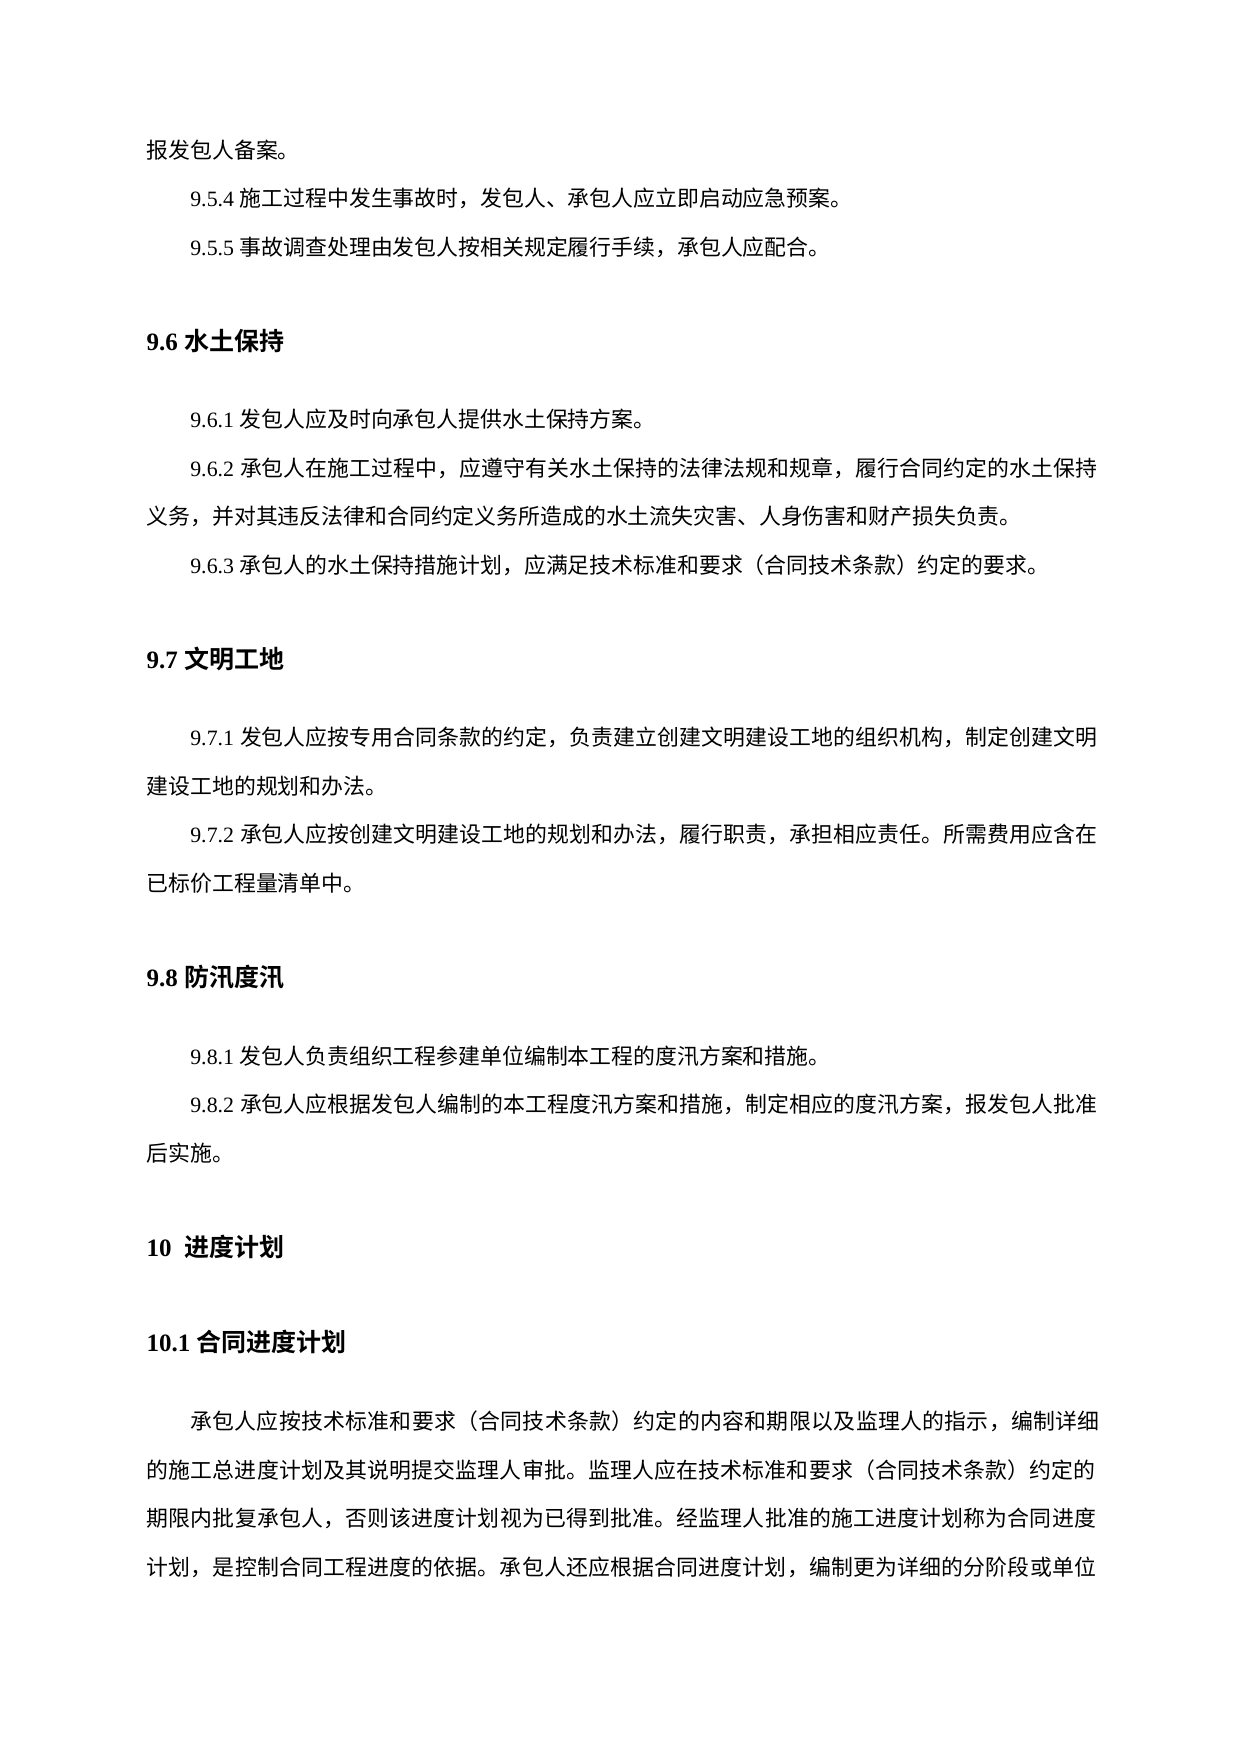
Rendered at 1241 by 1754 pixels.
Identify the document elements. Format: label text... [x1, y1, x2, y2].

subtitle 9.7 文明工地 [146, 625, 1100, 690]
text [146, 1403, 1100, 1582]
subtitle 9.8 防汛度汛 [146, 943, 1100, 1008]
text 9.6.1 发包人应及时向承包人提供水土保持方案。 [146, 402, 1100, 434]
text 9.7.2 承包人应按创建文明建设工地的规划和办法，履行职责，承担相应责任。所需费用应含在已标价工程量清单中。 [146, 817, 1100, 898]
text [146, 132, 1100, 165]
text 9.5.4 施工过程中发生事故时，发包人、承包人应立即启动应急预案。 [146, 181, 1100, 213]
text 9.5.5 事故调查处理由发包人按相关规定履行手续，承包人应配合。 [146, 229, 1100, 262]
subtitle 9.6 水土保持 [146, 307, 1100, 372]
text 9.8.2 承包人应根据发包人编制的本工程度汛方案和措施，制定相应的度汛方案，报发包人批准后实施。 [146, 1087, 1100, 1168]
text 9.8.1 发包人负责组织工程参建单位编制本工程的度汛方案和措施。 [146, 1038, 1100, 1071]
text 9.7.1 发包人应按专用合同条款的约定，负责建立创建文明建设工地的组织机构，制定创建文明建设工地的规划和办法。 [146, 720, 1100, 801]
text 9.6.3 承包人的水土保持措施计划，应满足技术标准和要求（合同技术条款）约定的要求。 [146, 547, 1100, 580]
subtitle 10.1 合同进度计划 [146, 1308, 1100, 1373]
text 9.6.2 承包人在施工过程中，应遵守有关水土保持的法律法规和规章，履行合同约定的水土保持义务，并对其违反法律和合同约定义务所造成的水土流失灾害、人身伤害和财产损失负责。 [146, 450, 1100, 531]
subtitle 10 进度计划 [146, 1213, 1100, 1278]
